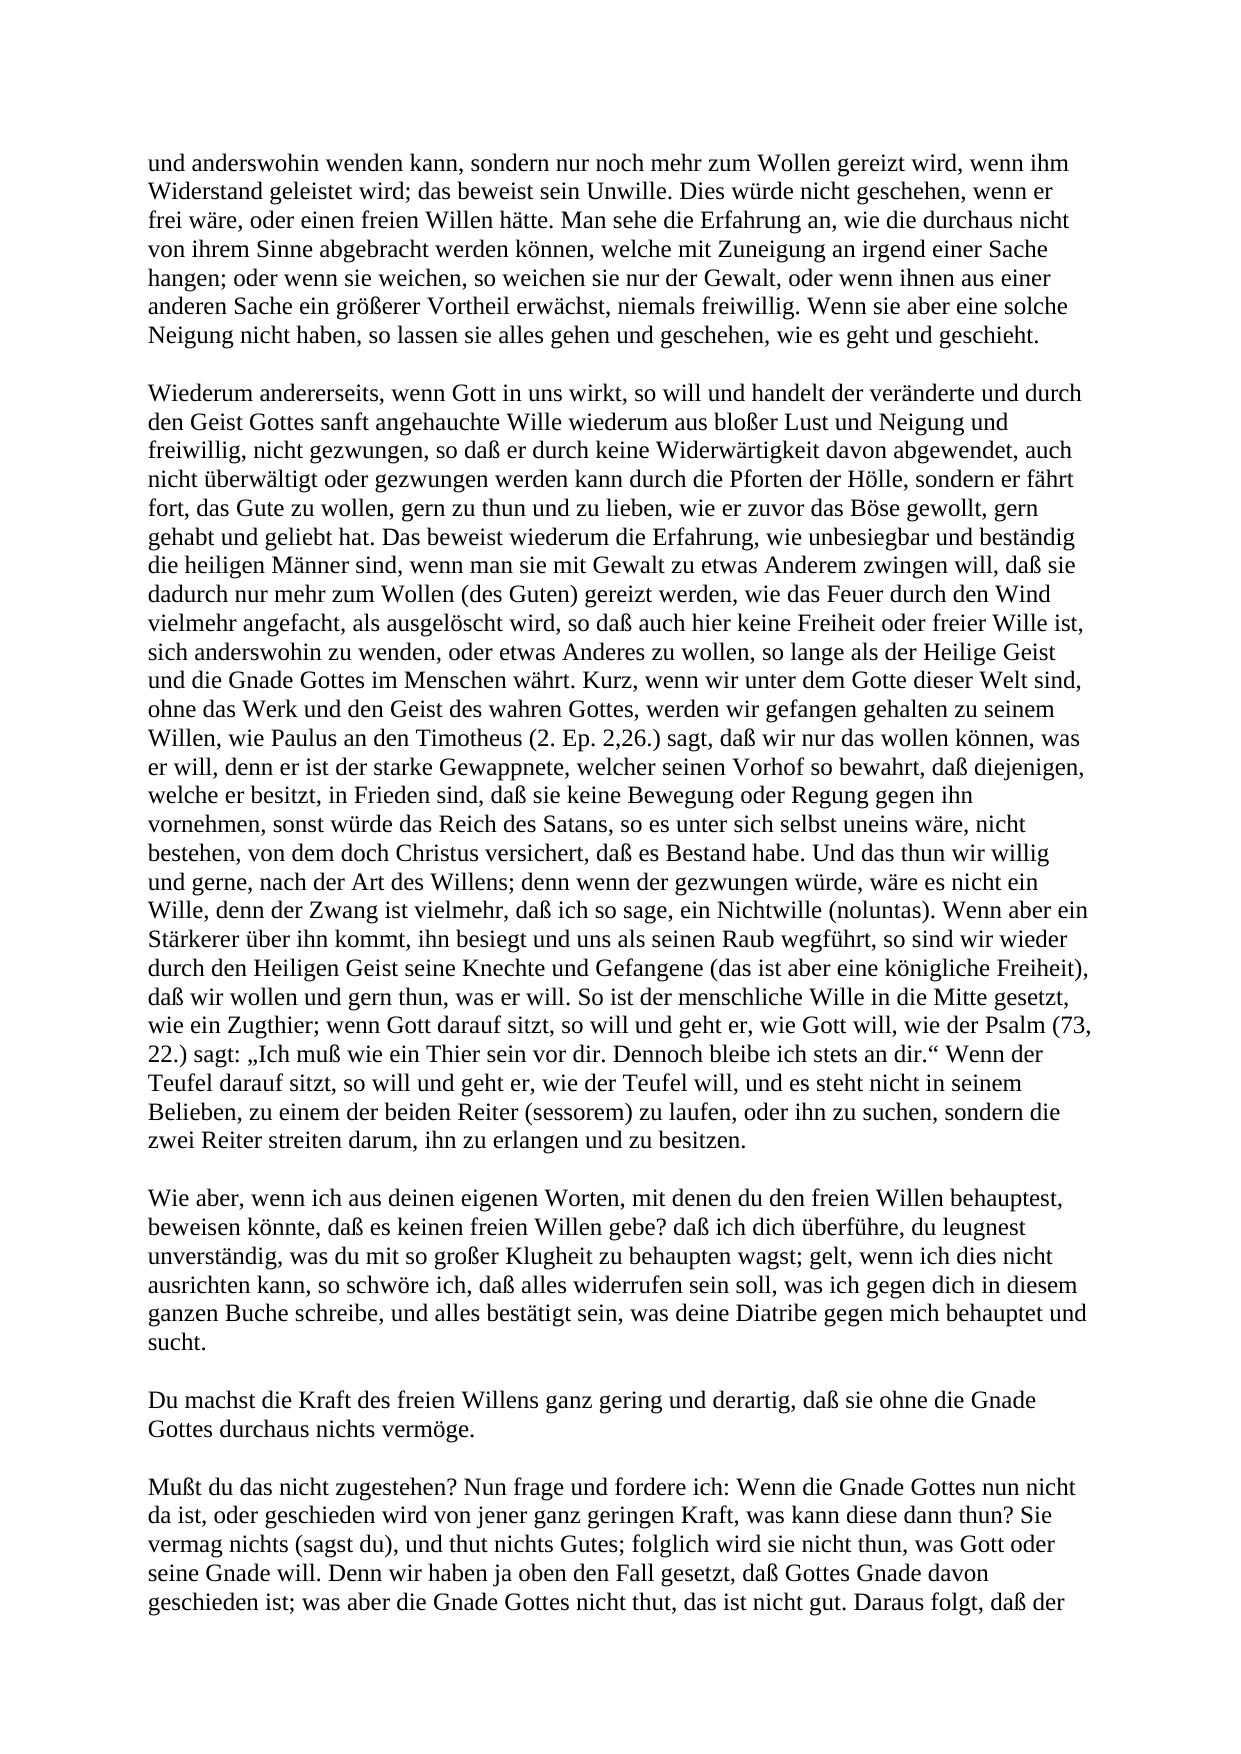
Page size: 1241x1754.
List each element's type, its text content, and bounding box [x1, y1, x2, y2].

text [148, 148, 1093, 349]
text Wiederum andererseits, wenn Gott in uns wirkt, so will und handelt der veränderte und durch den Geist Gottes sanft angehauchte Wille wiederum aus bloßer Lust und Neigung und freiwillig, nicht gezwungen, so daß er durch keine Widerwärtigkeit davon abgewendet, auch nicht überwältigt oder gezwungen werden kann durch die Pforten der Hölle, sondern er fährt fort, das Gute zu wollen, gern zu thun und zu lieben, wie er zuvor das Böse gewollt, gern gehabt und geliebt hat. Das beweist wiederum die Erfahrung, wie unbesiegbar und beständig die heiligen Männer sind, wenn man sie mit Gewalt zu etwas Anderem zwingen will, daß sie dadurch nur mehr zum Wollen (des Guten) gereizt werden, wie das Feuer durch den Wind vielmehr angefacht, als ausgelöscht wird, so daß auch hier keine Freiheit oder freier Wille ist, sich anderswohin zu wenden, oder etwas Anderes zu wollen, so lange als der Heilige Geist und die Gnade Gottes im Menschen währt. Kurz, wenn wir unter dem Gotte dieser Welt sind, ohne das Werk und den Geist des wahren Gottes, werden wir gefangen gehalten zu seinem Willen, wie Paulus an den Timotheus (2. Ep. 2,26.) sagt, daß wir nur das wollen können, was er will, denn er ist der starke Gewappnete, welcher seinen Vorhof so bewahrt, daß diejenigen, welche er besitzt, in Frieden sind, daß sie keine Bewegung oder Regung gegen ihn vornehmen, sonst würde das Reich des Satans, so es unter sich selbst uneins wäre, nicht bestehen, von dem doch Christus versichert, daß es Bestand habe. Und das thun wir willig und gerne, nach der Art des Willens; denn wenn der gezwungen würde, wäre es nicht ein Wille, denn der Zwang ist vielmehr, daß ich so sage, ein Nichtwille (noluntas). Wenn aber ein Stärkerer über ihn kommt, ihn besiegt und uns als seinen Raub wegführt, so sind wir wieder durch den Heiligen Geist seine Knechte und Gefangene (das ist aber eine königliche Freiheit), daß wir wollen und gern thun, was er will. So ist der menschliche Wille in die Mitte gesetzt, wie ein Zugthier; wenn Gott darauf sitzt, so will und geht er, wie Gott will, wie der Psalm (73, 22.) sagt: „Ich muß wie ein Thier sein vor dir. Dennoch bleibe ich stets an dir.“ Wenn der Teufel darauf sitzt, so will und geht er, wie der Teufel will, und es steht nicht in seinem Belieben, zu einem der beiden Reiter (sessorem) zu laufen, oder ihn zu suchen, sondern die zwei Reiter streiten darum, ihn zu erlangen und zu besitzen. [148, 378, 1093, 1154]
text Du machst die Kraft des freien Willens ganz gering und derartig, daß sie ohne die Gnade Gottes durchaus nichts vermöge. [148, 1385, 1093, 1443]
text Wie aber, wenn ich aus deinen eigenen Worten, mit denen du den freien Willen behauptest, beweisen könnte, daß es keinen freien Willen gebe? daß ich dich überführe, du leugnest unverständig, was du mit so großer Klugheit zu behaupten wagst; gelt, wenn ich dies nicht ausrichten kann, so schwöre ich, daß alles widerrufen sein soll, was ich gegen dich in diesem ganzen Buche schreibe, und alles bestätigt sein, was deine Diatribe gegen mich behauptet und sucht. [148, 1183, 1093, 1356]
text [148, 1472, 1093, 1616]
